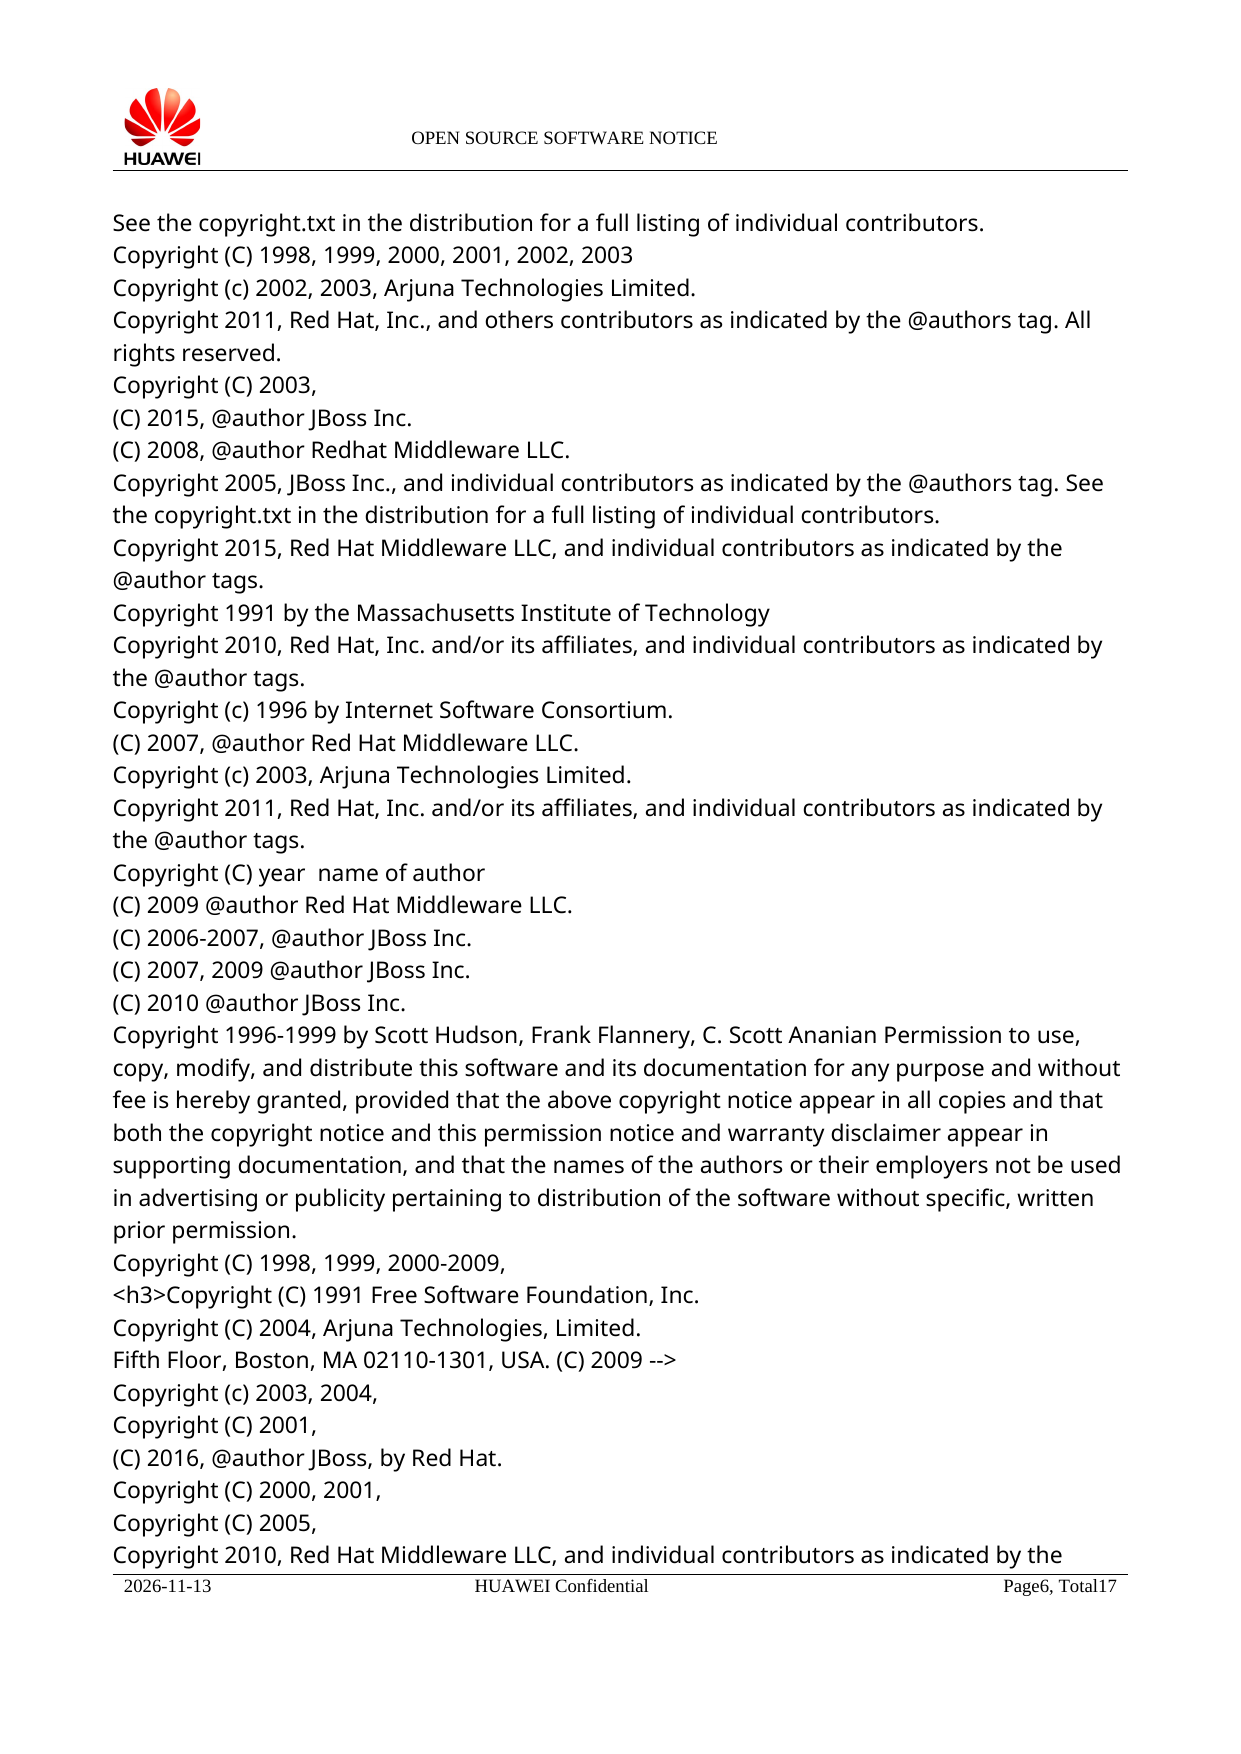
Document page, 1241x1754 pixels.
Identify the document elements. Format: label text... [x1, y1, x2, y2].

picture [124, 88, 201, 165]
